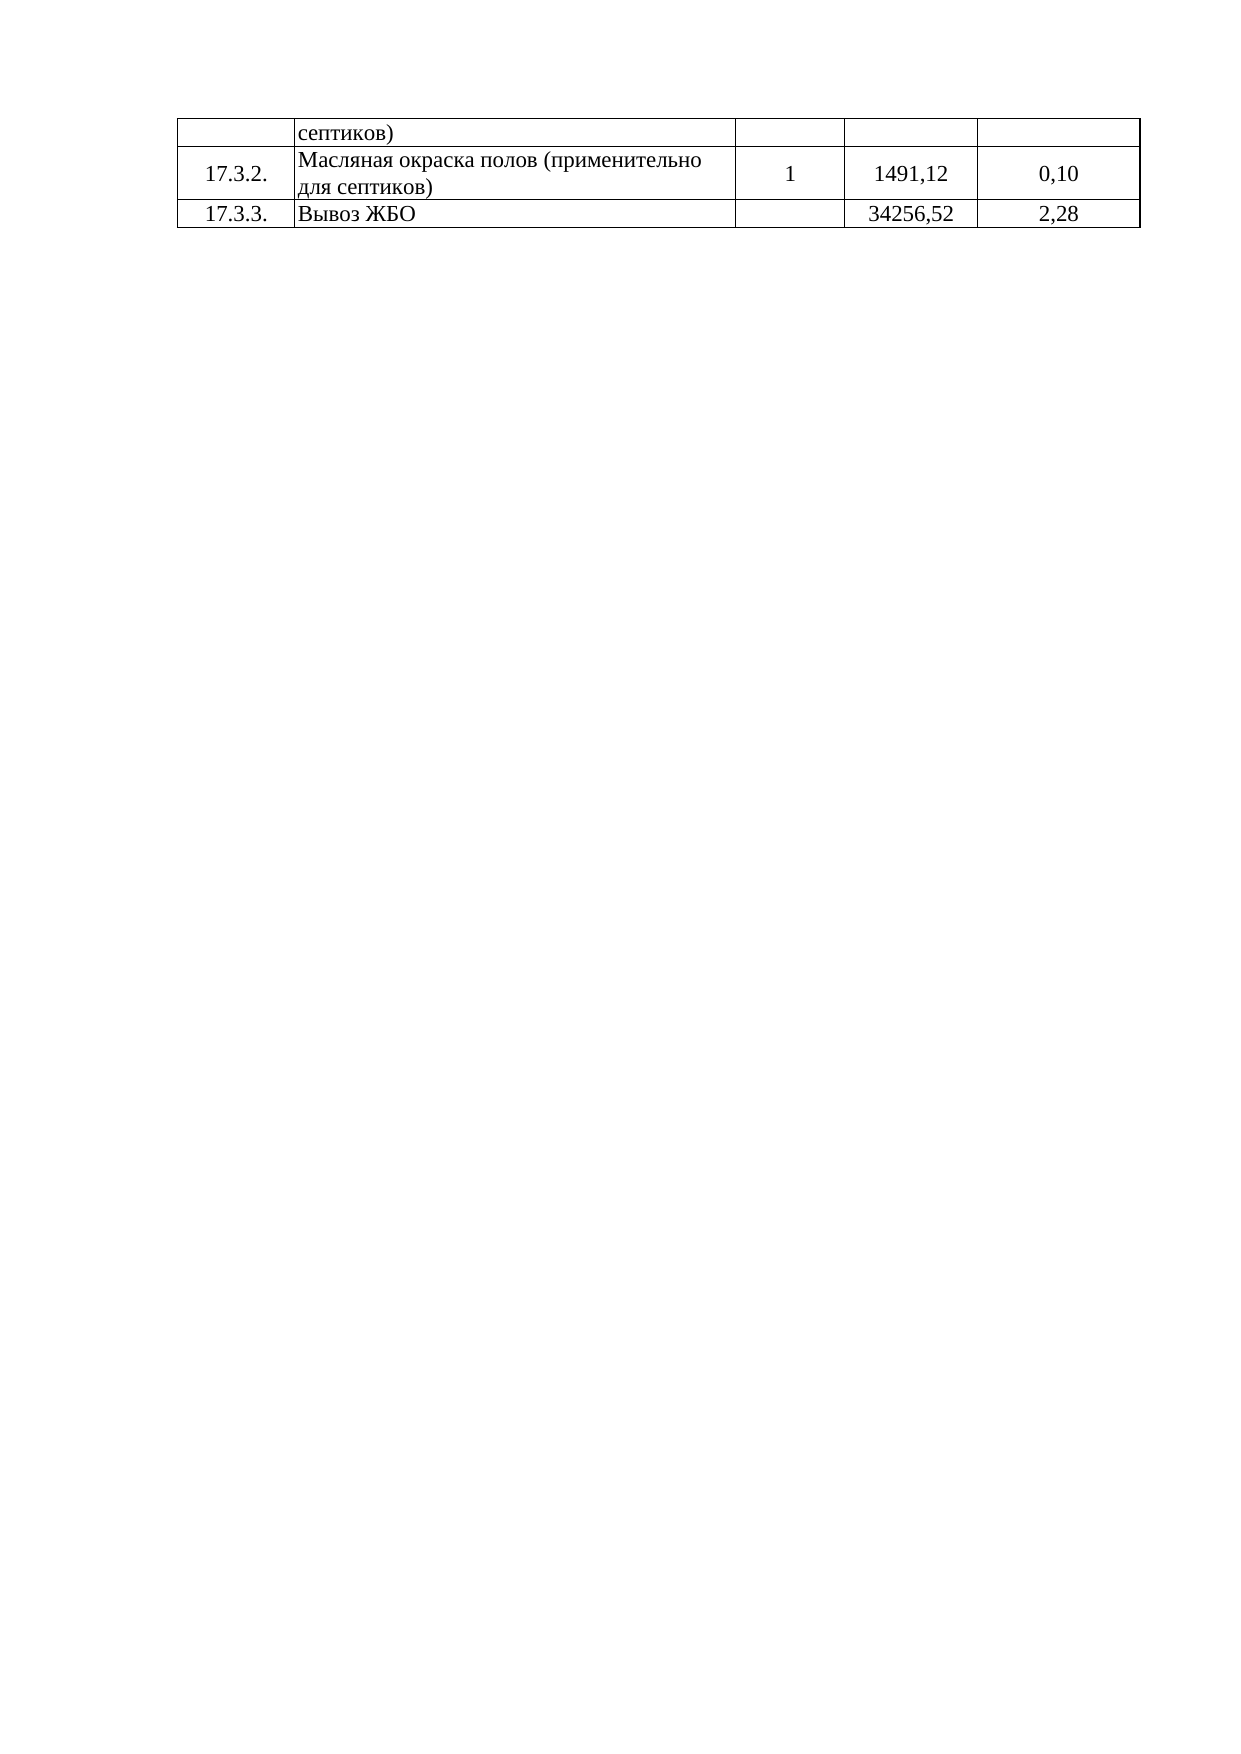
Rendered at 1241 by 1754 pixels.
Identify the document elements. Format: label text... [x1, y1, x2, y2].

table_cell 17.3.3. [178, 200, 294, 227]
table_cell Вывоз ЖБО [295, 200, 735, 227]
table_cell 4198,68 [845, 119, 977, 146]
table_cell 17.3.1. [178, 119, 294, 146]
table_cell 0,10 [978, 147, 1139, 199]
table_cell [736, 200, 844, 227]
table_cell 17.3.2. [178, 147, 294, 199]
table_cell Масляная окраска полов (применительно для септиков) [295, 147, 735, 199]
table_cell 0,28 [978, 119, 1139, 146]
table_cell 1491,12 [845, 147, 977, 199]
table_cell 34256,52 [845, 200, 977, 227]
table_cell 1 [736, 147, 844, 199]
table_cell 1 [736, 119, 844, 146]
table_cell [295, 119, 735, 146]
table_cell 2,28 [978, 200, 1139, 227]
